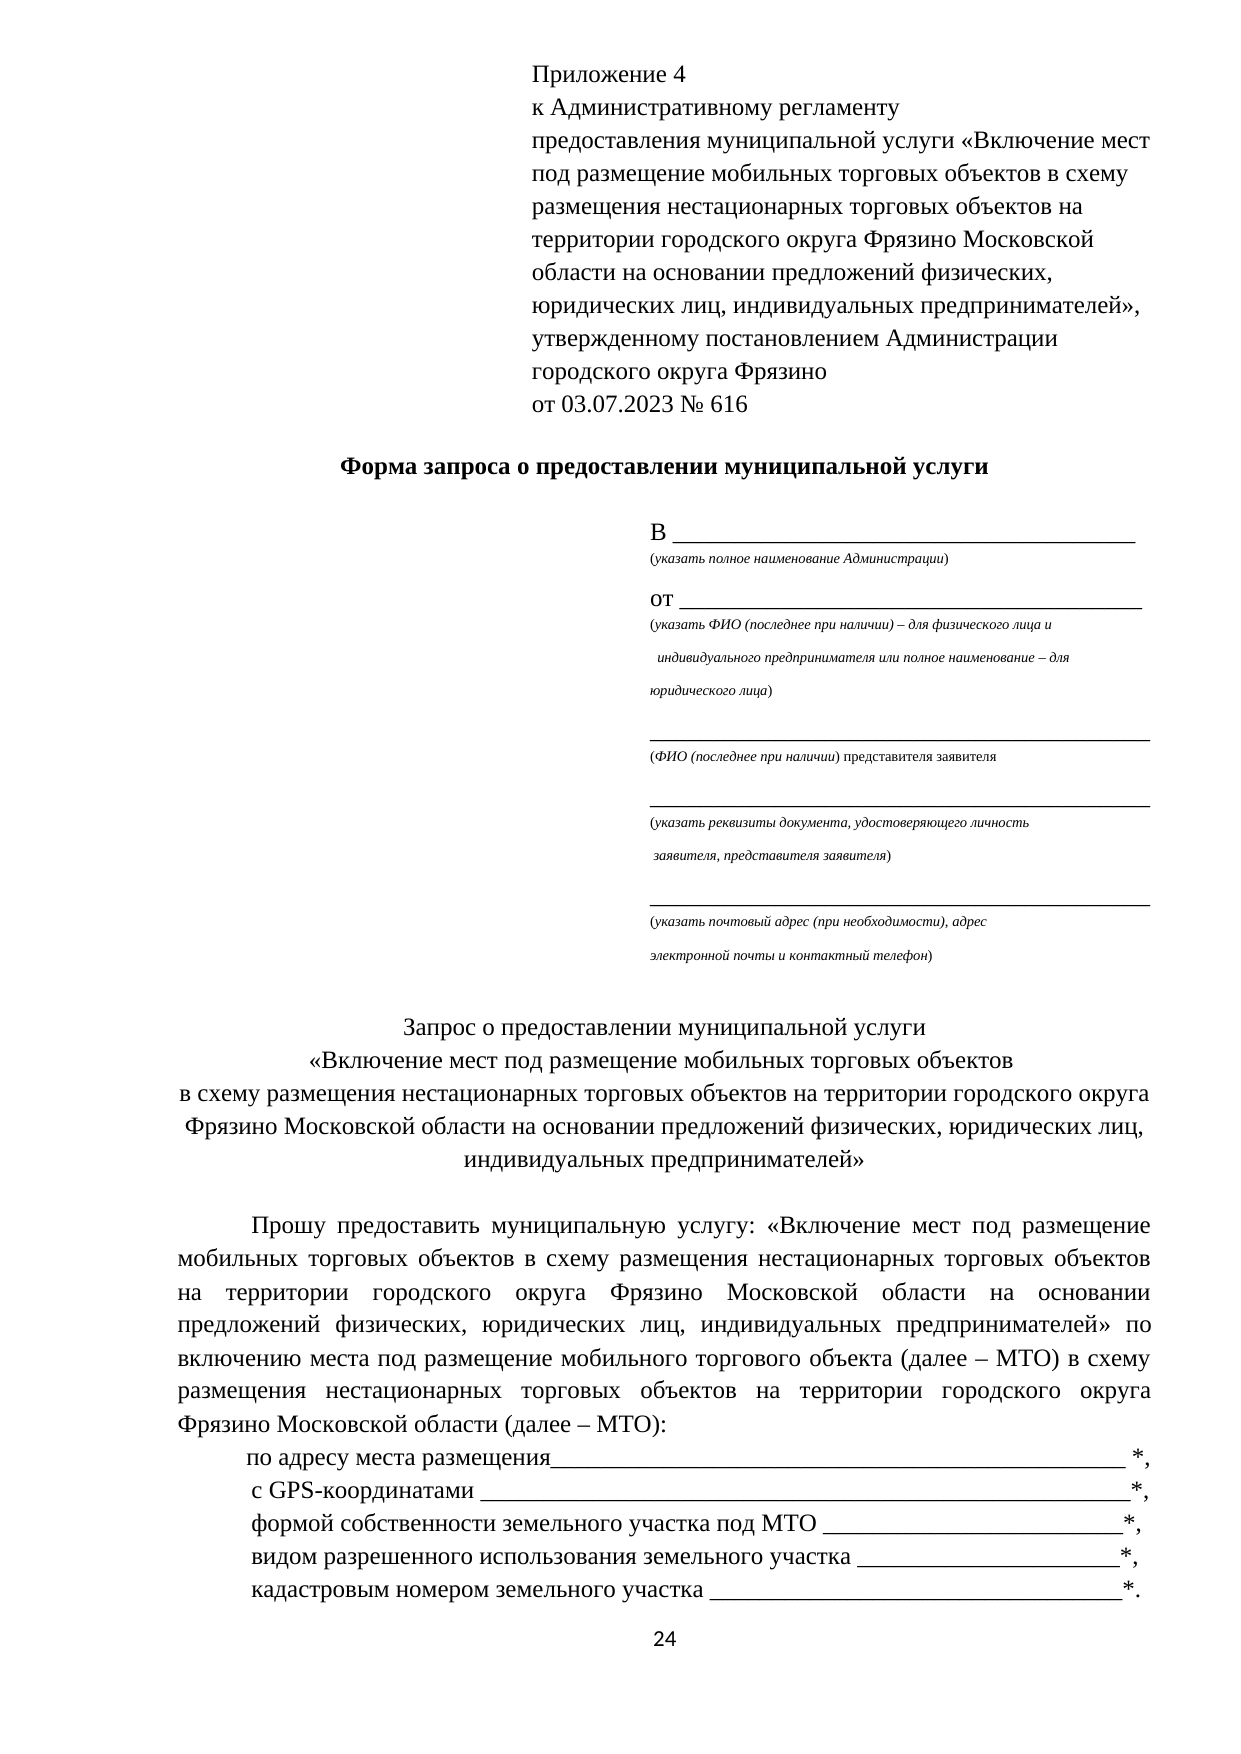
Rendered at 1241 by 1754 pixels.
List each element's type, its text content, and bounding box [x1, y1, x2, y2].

text от _____________________________________ [177, 583, 1152, 612]
text с GPS-координатами ____________________________________________________*, [177, 1475, 1152, 1503]
text предоставления муниципальной услуги «Включение мест под размещение мобильных торговых объектов в схему размещения нестационарных торговых объектов на территории городского округа Фрязино Московской области на основании предложений физических, юридических лиц, индивидуальных предпринимателей», утвержденному постановлением Администрации городского округа Фрязино [532, 125, 1152, 385]
text заявителя, представителя заявителя) [177, 847, 1152, 876]
text (указать ФИО (последнее при наличии) – для физического лица и [177, 616, 1152, 645]
text «Включение мест под размещение мобильных торговых объектов в схему размещения нестационарных торговых объектов на территории городского округа Фрязино Московской области на основании предложений физических, юридических лиц, индивидуальных предпринимателей» [177, 1045, 1152, 1173]
text В _____________________________________ [177, 517, 1152, 546]
text ________________________________________ [177, 781, 1152, 810]
text электронной почты и контактный телефон) [177, 946, 1152, 975]
text формой собственности земельного участка под МТО ________________________*, [177, 1508, 1152, 1536]
text ________________________________________ [177, 880, 1152, 909]
text юридического лица) [177, 682, 1152, 711]
text (указать почтовый адрес (при необходимости), адрес [177, 913, 1152, 942]
text ________________________________________ [177, 715, 1152, 744]
text (ФИО (последнее при наличии) представителя заявителя [177, 748, 1152, 777]
text Запрос о предоставлении муниципальной услуги [177, 1012, 1152, 1041]
text видом разрешенного использования земельного участка _____________________*, [177, 1541, 1152, 1569]
subtitle Приложение 4 к Административному регламенту [532, 59, 1152, 121]
text от 03.07.2023 № 616 [532, 389, 1152, 418]
text (указать реквизиты документа, удостоверяющего личность [177, 814, 1152, 843]
text по адресу места размещения______________________________________________ *, [177, 1442, 1152, 1470]
text индивидуального предпринимателя или полное наименование – для [177, 649, 1152, 678]
text (указать полное наименование Администрации) [177, 550, 1152, 579]
text Прошу предоставить муниципальную услугу: «Включение мест под размещение мобильных торговых объектов в схему размещения нестационарных торговых объектов на территории городского округа Фрязино Московской области на основании предложений физических, юридических лиц, индивидуальных предпринимателей» по включению места под размещение мобильного торгового объекта (далее – МТО) в схему размещения нестационарных торговых объектов на территории городского округа Фрязино Московской области (далее – МТО): [177, 1211, 1152, 1437]
text Форма запроса о предоставлении муниципальной услуги [177, 451, 1152, 480]
text кадастровым номером земельного участка _________________________________*. [177, 1574, 1152, 1602]
